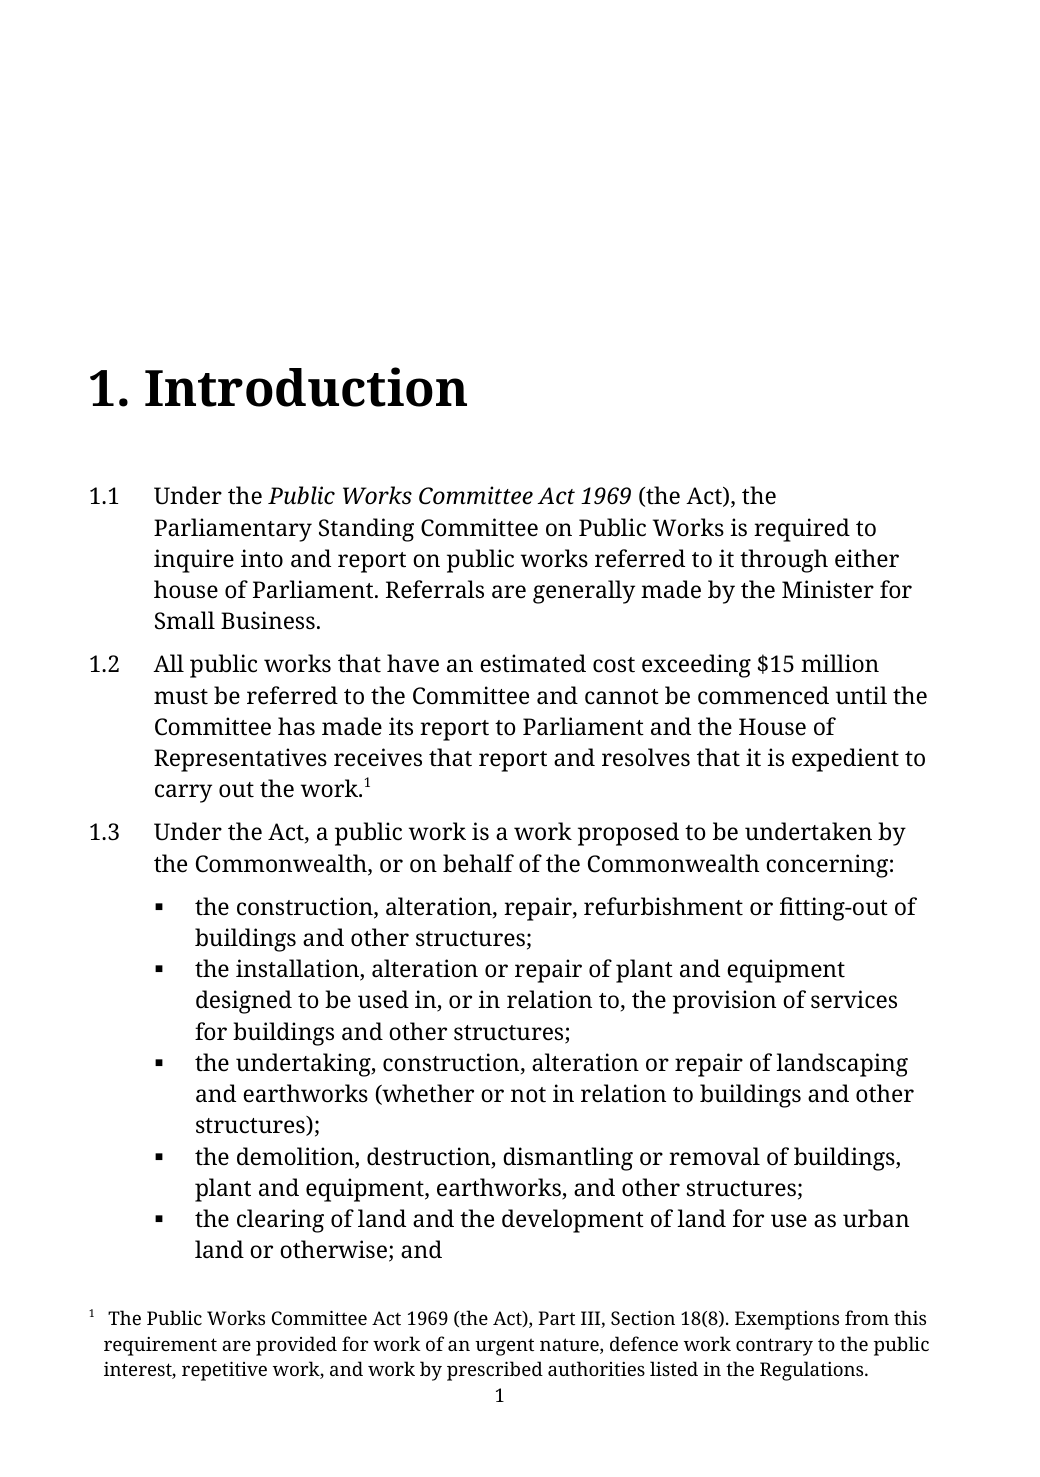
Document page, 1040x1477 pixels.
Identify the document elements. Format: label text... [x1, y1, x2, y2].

text 1.2 All public works that have an estimated cost exceeding $15 million must be referred to the Committee and cannot be commenced until the Committee has made its report to Parliament and the House of Representatives receives that report and resolves that it is expedient to carry out the work. [88, 648, 933, 804]
text the installation, alteration or repair of plant and equipment designed to be used in, or in relation to, the provision of services for buildings and other structures; [153, 953, 933, 1047]
text the undertaking, construction, alteration or repair of landscaping and earthworks (whether or not in relation to buildings and other structures); [153, 1047, 933, 1141]
text the clearing of land and the development of land for use as urban land or otherwise; and [153, 1203, 933, 1266]
text 1.1 Under the Public Works Committee Act 1969 (the Act), the Parliamentary Standing Committee on Public Works is required to inquire into and report on public works referred to it through either house of Parliament. Referrals are generally made by the Minister for Small Business. [88, 480, 933, 637]
text the construction, alteration, repair, refurbishment or fitting-out of buildings and other structures; [153, 891, 933, 953]
subtitle 1. Introduction [88, 353, 933, 421]
text 1.3 Under the Act, a public work is a work proposed to be undertaken by the Commonwealth, or on behalf of the Commonwealth concerning: [88, 816, 933, 879]
text the demolition, destruction, dismantling or removal of buildings, plant and equipment, earthworks, and other structures; [153, 1141, 933, 1203]
